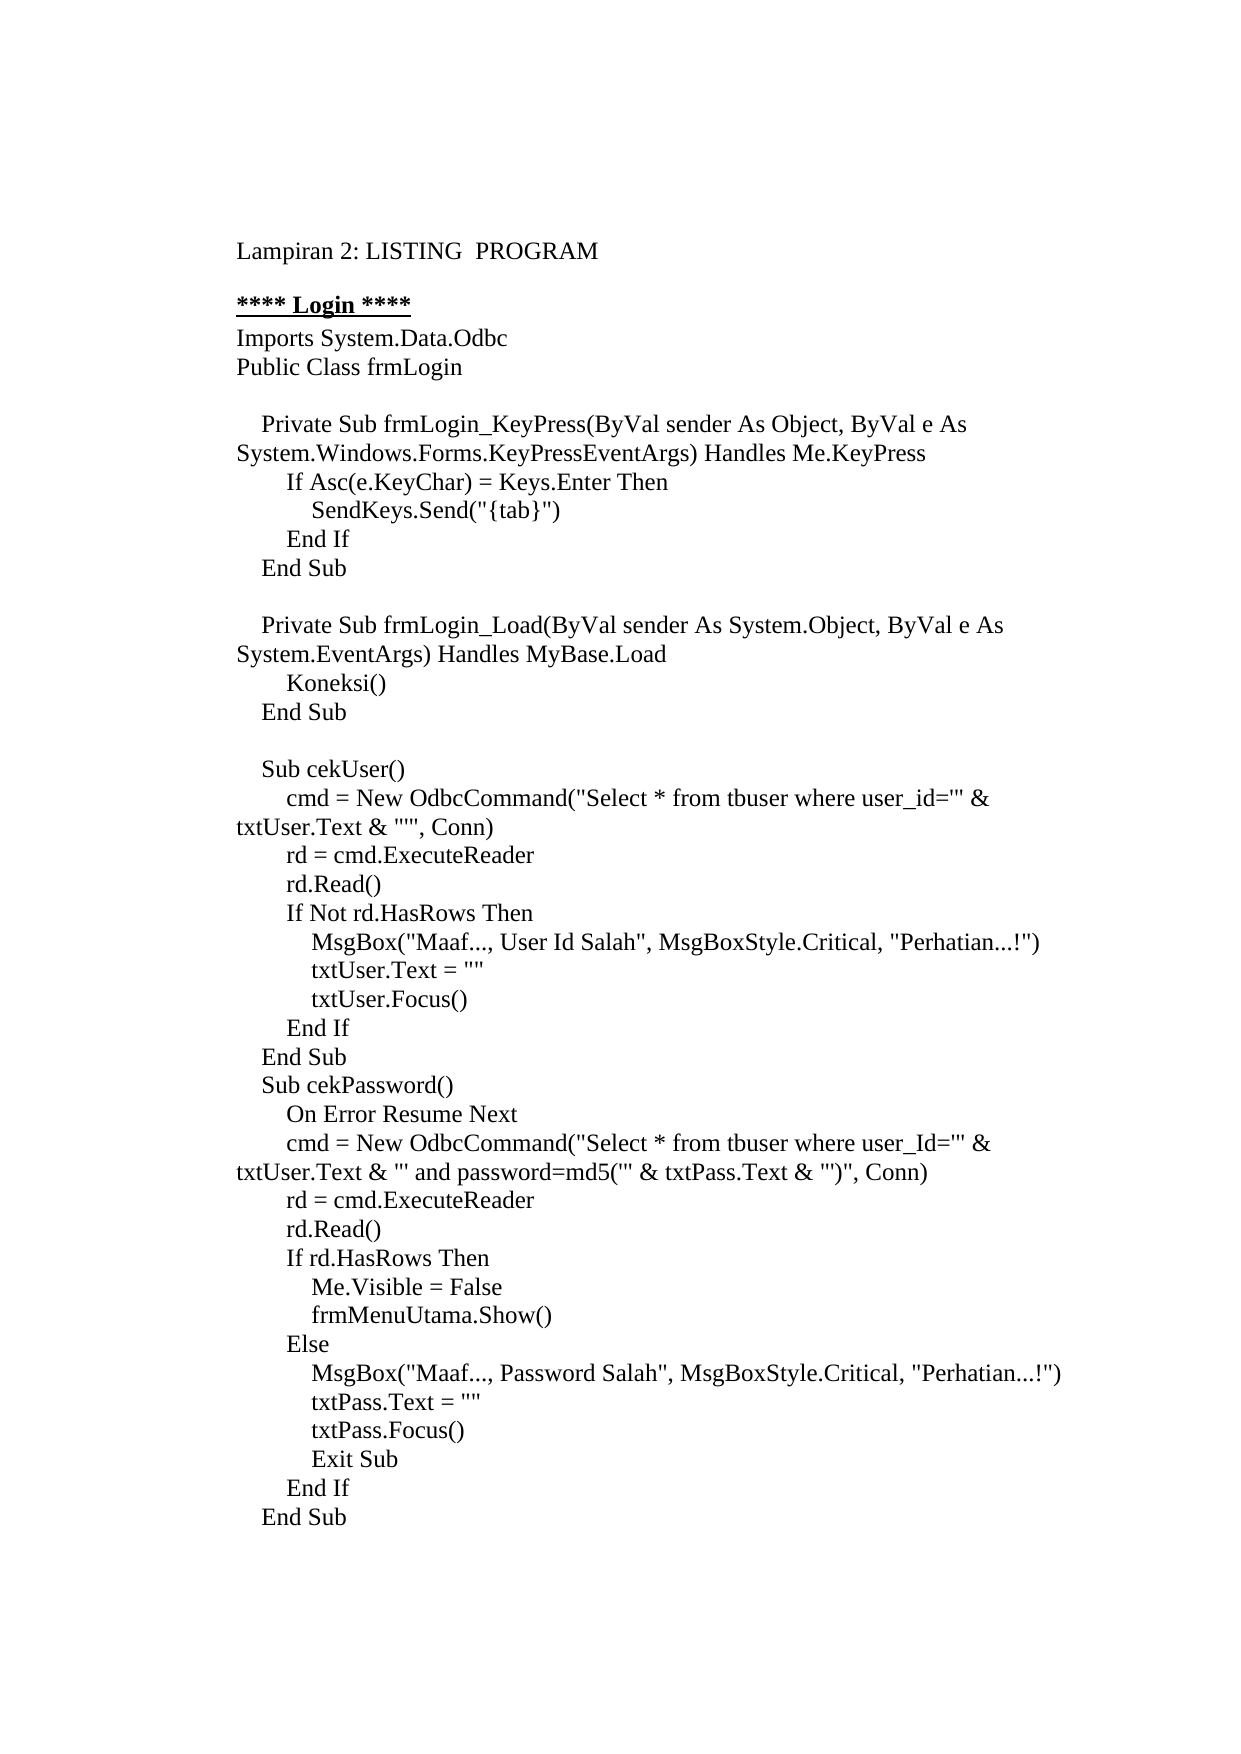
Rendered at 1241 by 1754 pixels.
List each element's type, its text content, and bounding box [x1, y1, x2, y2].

text End If [236, 524, 1063, 553]
text txtUser.Text = "" [236, 956, 1063, 984]
text MsgBox("Maaf..., User Id Salah", MsgBoxStyle.Critical, "Perhatian...!") [236, 927, 1063, 956]
text frmMenuUtama.Show() [236, 1301, 1063, 1329]
text Exit Sub [236, 1444, 1063, 1473]
text Koneksi() [236, 668, 1063, 697]
text If Not rd.HasRows Then [236, 898, 1063, 927]
text cmd = New OdbcCommand("Select * from tbuser where user_Id='" & txtUser.Text & "' and password=md5('" & txtPass.Text & "')", Conn) [236, 1128, 1063, 1186]
text rd.Read() [236, 869, 1063, 898]
text If rd.HasRows Then [236, 1243, 1063, 1272]
text Me.Visible = False [236, 1272, 1063, 1301]
text Public Class frmLogin [236, 352, 1063, 381]
text End Sub [236, 553, 1063, 582]
text rd.Read() [236, 1214, 1063, 1243]
text txtUser.Focus() [236, 984, 1063, 1013]
text **** Login **** [236, 290, 1063, 319]
text On Error Resume Next [236, 1099, 1063, 1128]
text If Asc(e.KeyChar) = Keys.Enter Then [236, 467, 1063, 496]
text cmd = New OdbcCommand("Select * from tbuser where user_id='" & txtUser.Text & "'", Conn) [236, 783, 1063, 841]
text txtPass.Focus() [236, 1416, 1063, 1444]
text End Sub [236, 1042, 1063, 1071]
text Private Sub frmLogin_KeyPress(ByVal sender As Object, ByVal e As System.Windows.Forms.KeyPressEventArgs) Handles Me.KeyPress [236, 409, 1063, 467]
text Private Sub frmLogin_Load(ByVal sender As System.Object, ByVal e As System.EventArgs) Handles MyBase.Load [236, 611, 1063, 668]
text rd = cmd.ExecuteReader [236, 1186, 1063, 1214]
text End If [236, 1473, 1063, 1502]
text Else [236, 1329, 1063, 1358]
text Sub cekUser() [236, 754, 1063, 783]
text rd = cmd.ExecuteReader [236, 841, 1063, 869]
text Lampiran 2: LISTING PROGRAM [236, 236, 1063, 265]
text End Sub [236, 1502, 1063, 1531]
text Sub cekPassword() [236, 1071, 1063, 1099]
text txtPass.Text = "" [236, 1387, 1063, 1416]
text Imports System.Data.Odbc [236, 323, 1063, 352]
text SendKeys.Send("{tab}") [236, 496, 1063, 524]
text End If [236, 1013, 1063, 1042]
text End Sub [236, 697, 1063, 726]
text MsgBox("Maaf..., Password Salah", MsgBoxStyle.Critical, "Perhatian...!") [236, 1358, 1063, 1387]
